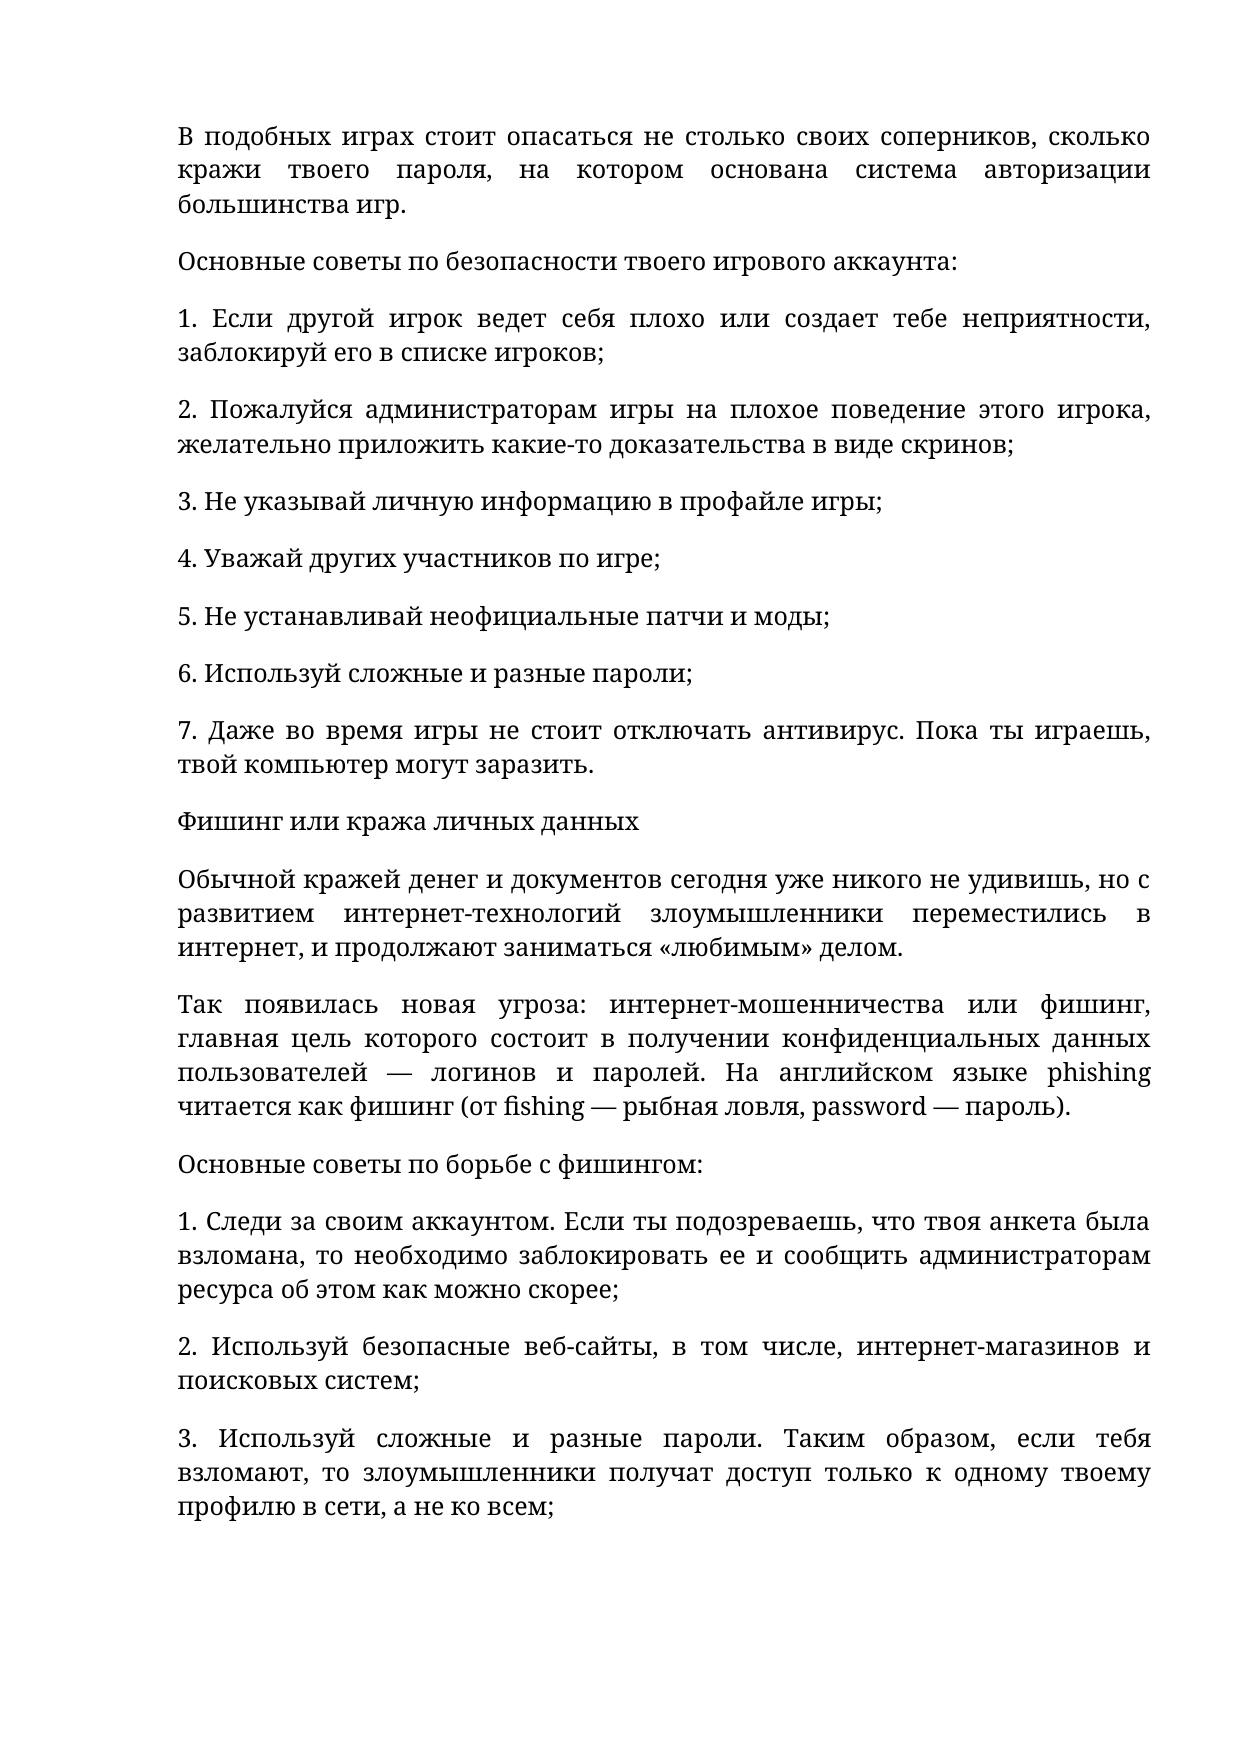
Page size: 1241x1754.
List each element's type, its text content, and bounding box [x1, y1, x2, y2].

text 6. Используй сложные и разные пароли; [177, 655, 1152, 689]
text Фишинг или кража личных данных [177, 804, 1152, 838]
text 2. Используй безопасные веб-сайты, в том числе, интернет-магазинов и поисковых систем; [177, 1329, 1152, 1397]
text 1. Следи за своим аккаунтом. Если ты подозреваешь, что твоя анкета была взломана, то необходимо заблокировать ее и сообщить администраторам ресурса об этом как можно скорее; [177, 1203, 1152, 1306]
text Основные советы по безопасности твоего игрового аккаунта: [177, 243, 1152, 278]
text 3. Не указывай личную информацию в профайле игры; [177, 483, 1152, 518]
text 2. Пожалуйся администраторам игры на плохое поведение этого игрока, желательно приложить какие-то доказательства в виде скринов; [177, 392, 1152, 460]
text Так появилась новая угроза: интернет-мошенничества или фишинг, главная цель которого состоит в получении конфиденциальных данных пользователей — логинов и паролей. На английском языке phishing читается как фишинг (от fishing — рыбная ловля, password — пароль). [177, 987, 1152, 1123]
text 4. Уважай других участников по игре; [177, 541, 1152, 575]
text 3. Используй сложные и разные пароли. Таким образом, если тебя взломают, то злоумышленники получат доступ только к одному твоему профилю в сети, а не ко всем; [177, 1420, 1152, 1522]
text В подобных играх стоит опасаться не столько своих соперников, сколько кражи твоего пароля, на котором основана система авторизации большинства игр. [177, 118, 1152, 220]
text Основные советы по борьбе с фишингом: [177, 1146, 1152, 1180]
text Обычной кражей денег и документов сегодня уже никого не удивишь, но с развитием интернет-технологий злоумышленники переместились в интернет, и продолжают заниматься «любимым» делом. [177, 861, 1152, 963]
text 7. Даже во время игры не стоит отключать антивирус. Пока ты играешь, твой компьютер могут заразить. [177, 713, 1152, 781]
text 5. Не устанавливай неофициальные патчи и моды; [177, 598, 1152, 632]
text 1. Если другой игрок ведет себя плохо или создает тебе неприятности, заблокируй его в списке игроков; [177, 301, 1152, 369]
